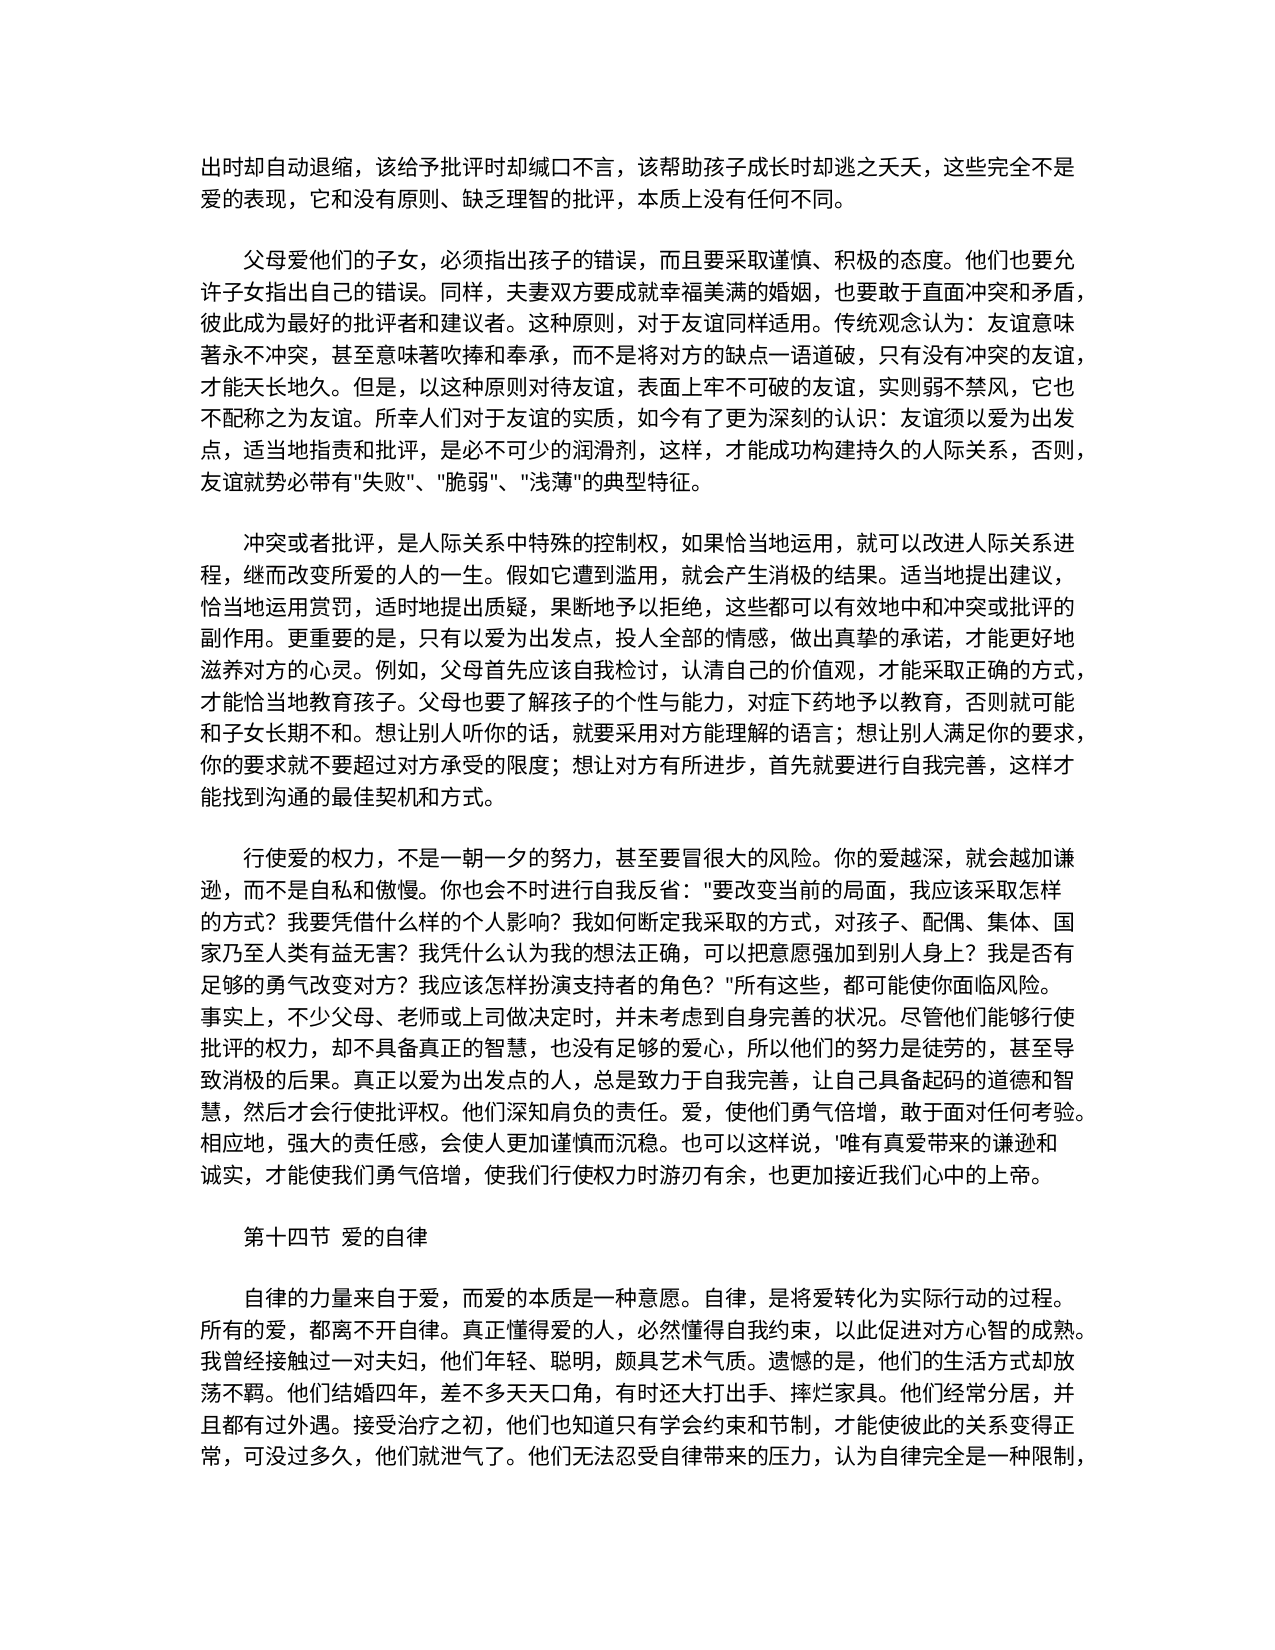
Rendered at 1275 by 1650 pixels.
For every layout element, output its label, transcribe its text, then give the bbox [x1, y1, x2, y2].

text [200, 1281, 1075, 1471]
text 第十四节 爱的自律 [200, 1219, 1075, 1251]
text 冲突或者批评，是人际关系中特殊的控制权，如果恰当地运用，就可以改进人际关系进程，继而改变所爱的人的一生。假如它遭到滥用，就会产生消极的结果。适当地提出建议，恰当地运用赏罚，适时地提出质疑，果断地予以拒绝，这些都可以有效地中和冲突或批评的副作用。更重要的是，只有以爱为出发点，投人全部的情感，做出真挚的承诺，才能更好地滋养对方的心灵。例如，父母首先应该自我检讨，认清自己的价值观，才能采取正确的方式，才能恰当地教育孩子。父母也要了解孩子的个性与能力，对症下药地予以教育，否则就可能和子女长期不和。想让别人听你的话，就要采用对方能理解的语言；想让别人满足你的要求，你的要求就不要超过对方承受的限度；想让对方有所进步，首先就要进行自我完善，这样才能找到沟通的最佳契机和方式。 [200, 526, 1075, 811]
text 行使爱的权力，不是一朝一夕的努力，甚至要冒很大的风险。你的爱越深，就会越加谦逊，而不是自私和傲慢。你也会不时进行自我反省："要改变当前的局面，我应该采取怎样的方式？我要凭借什么样的个人影响？我如何断定我采取的方式，对孩子、配偶、集体、国家乃至人类有益无害？我凭什么认为我的想法正确，可以把意愿强加到别人身上？我是否有足够的勇气改变对方？我应该怎样扮演支持者的角色？"所有这些，都可能使你面临风险。事实上，不少父母、老师或上司做决定时，并未考虑到自身完善的状况。尽管他们能够行使批评的权力，却不具备真正的智慧，也没有足够的爱心，所以他们的努力是徒劳的，甚至导致消极的后果。真正以爱为出发点的人，总是致力于自我完善，让自己具备起码的道德和智慧，然后才会行使批评权。他们深知肩负的责任。爱，使他们勇气倍增，敢于面对任何考验。相应地，强大的责任感，会使人更加谨慎而沉稳。也可以这样说，'唯有真爱带来的谦逊和诚实，才能使我们勇气倍增，使我们行使权力时游刃有余，也更加接近我们心中的上帝。 [200, 841, 1075, 1190]
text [200, 150, 1075, 213]
text 父母爱他们的子女，必须指出孩子的错误，而且要采取谨慎、积极的态度。他们也要允许子女指出自己的错误。同样，夫妻双方要成就幸福美满的婚姻，也要敢于直面冲突和矛盾，彼此成为最好的批评者和建议者。这种原则，对于友谊同样适用。传统观念认为：友谊意味著永不冲突，甚至意味著吹捧和奉承，而不是将对方的缺点一语道破，只有没有冲突的友谊，才能天长地久。但是，以这种原则对待友谊，表面上牢不可破的友谊，实则弱不禁风，它也不配称之为友谊。所幸人们对于友谊的实质，如今有了更为深刻的认识：友谊须以爱为出发点，适当地指责和批评，是必不可少的润滑剂，这样，才能成功构建持久的人际关系，否则，友谊就势必带有"失败"、"脆弱"、"浅薄"的典型特征。 [200, 243, 1075, 497]
